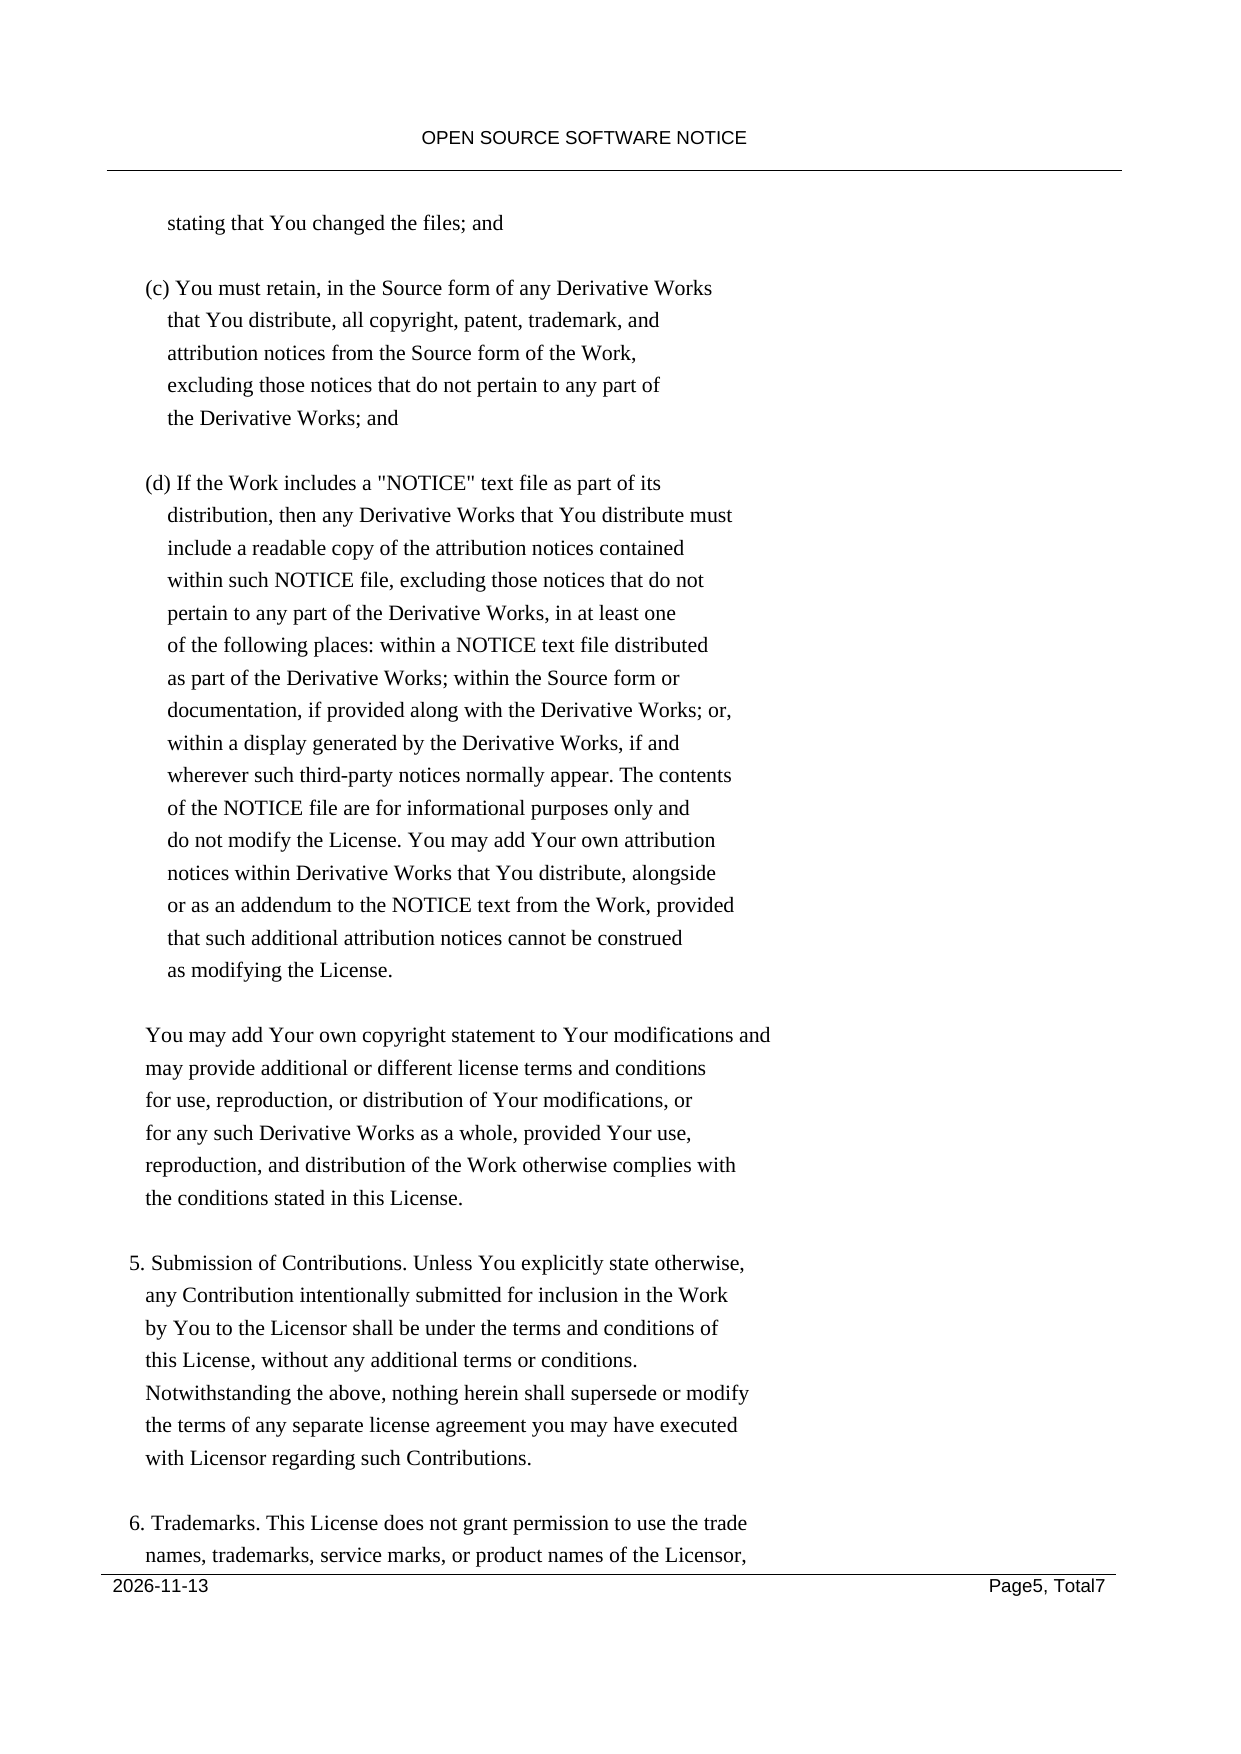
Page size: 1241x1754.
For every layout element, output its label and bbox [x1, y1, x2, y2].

text [112, 206, 1128, 1571]
